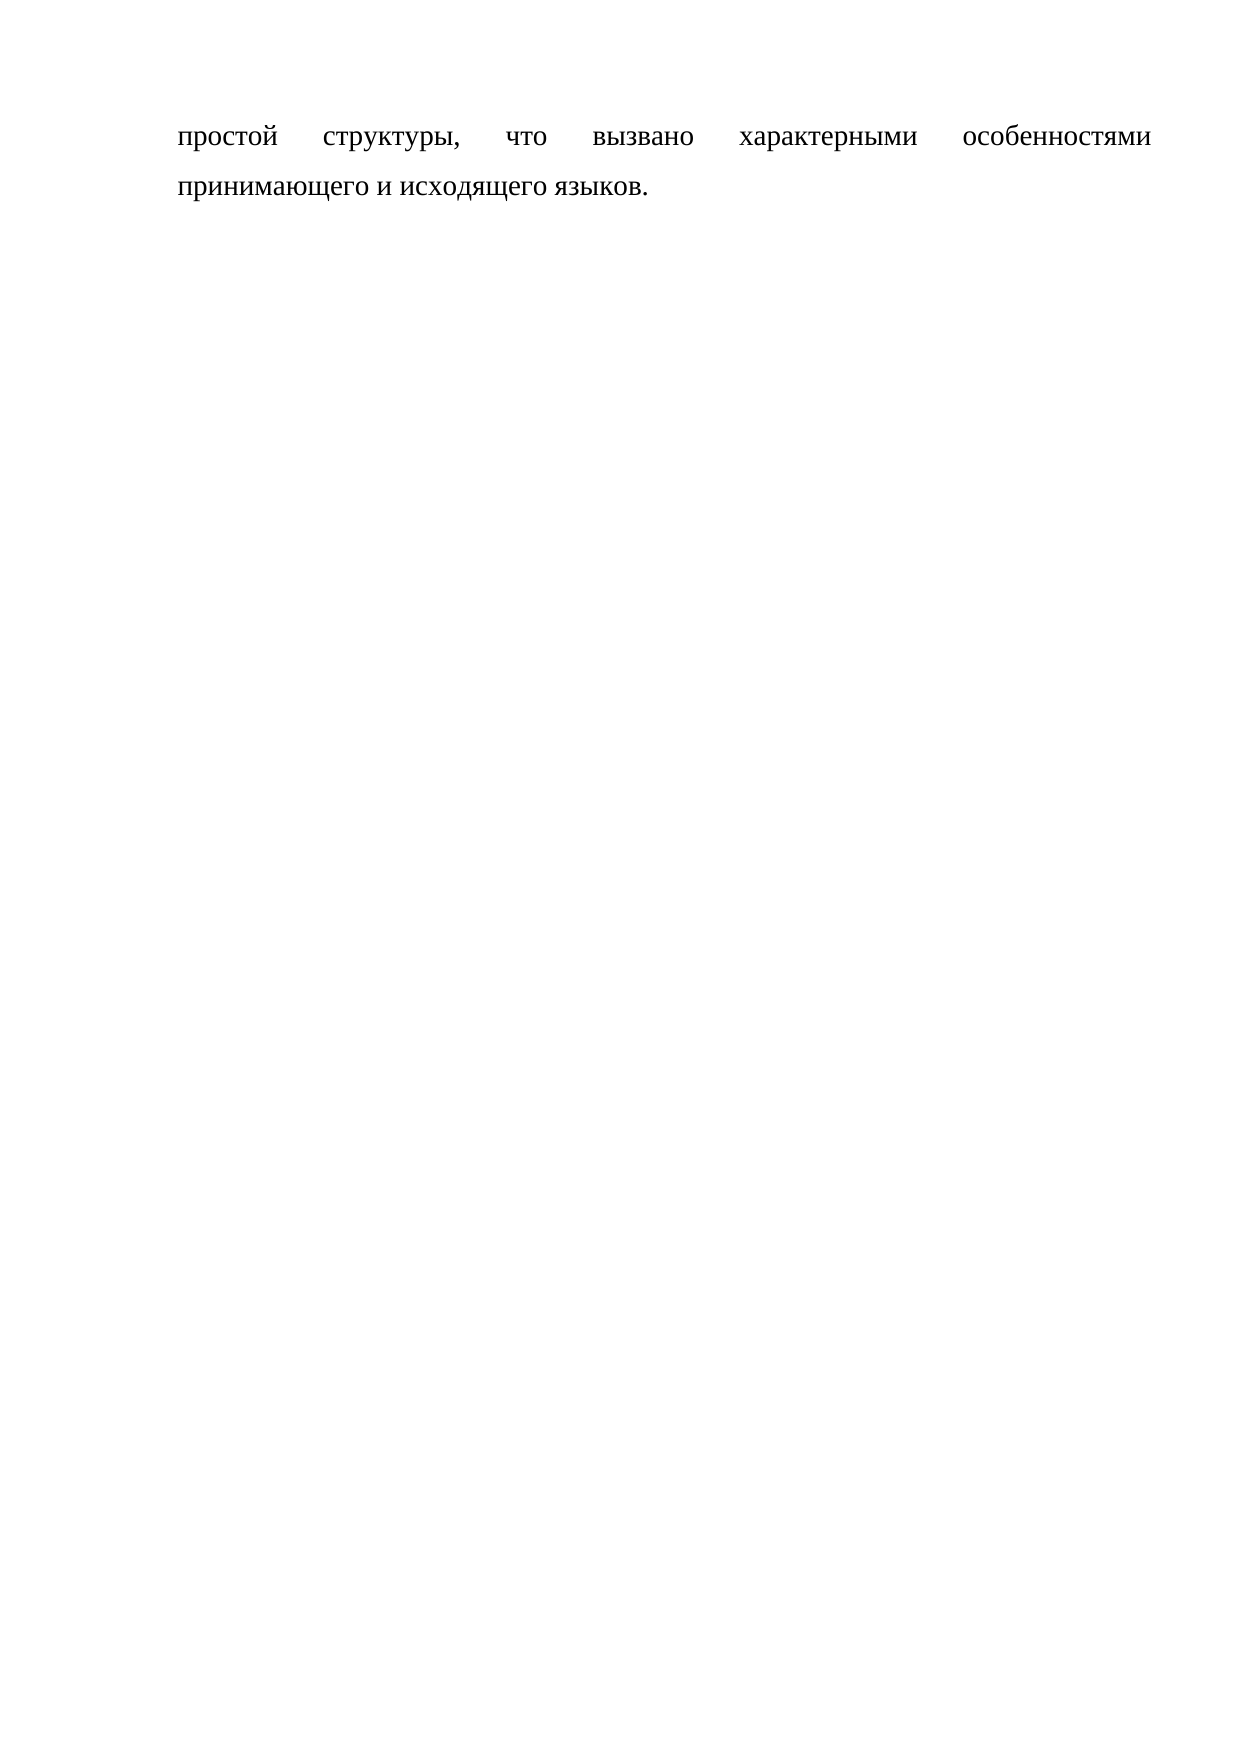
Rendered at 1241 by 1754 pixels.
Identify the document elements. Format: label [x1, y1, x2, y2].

text [177, 118, 1152, 202]
